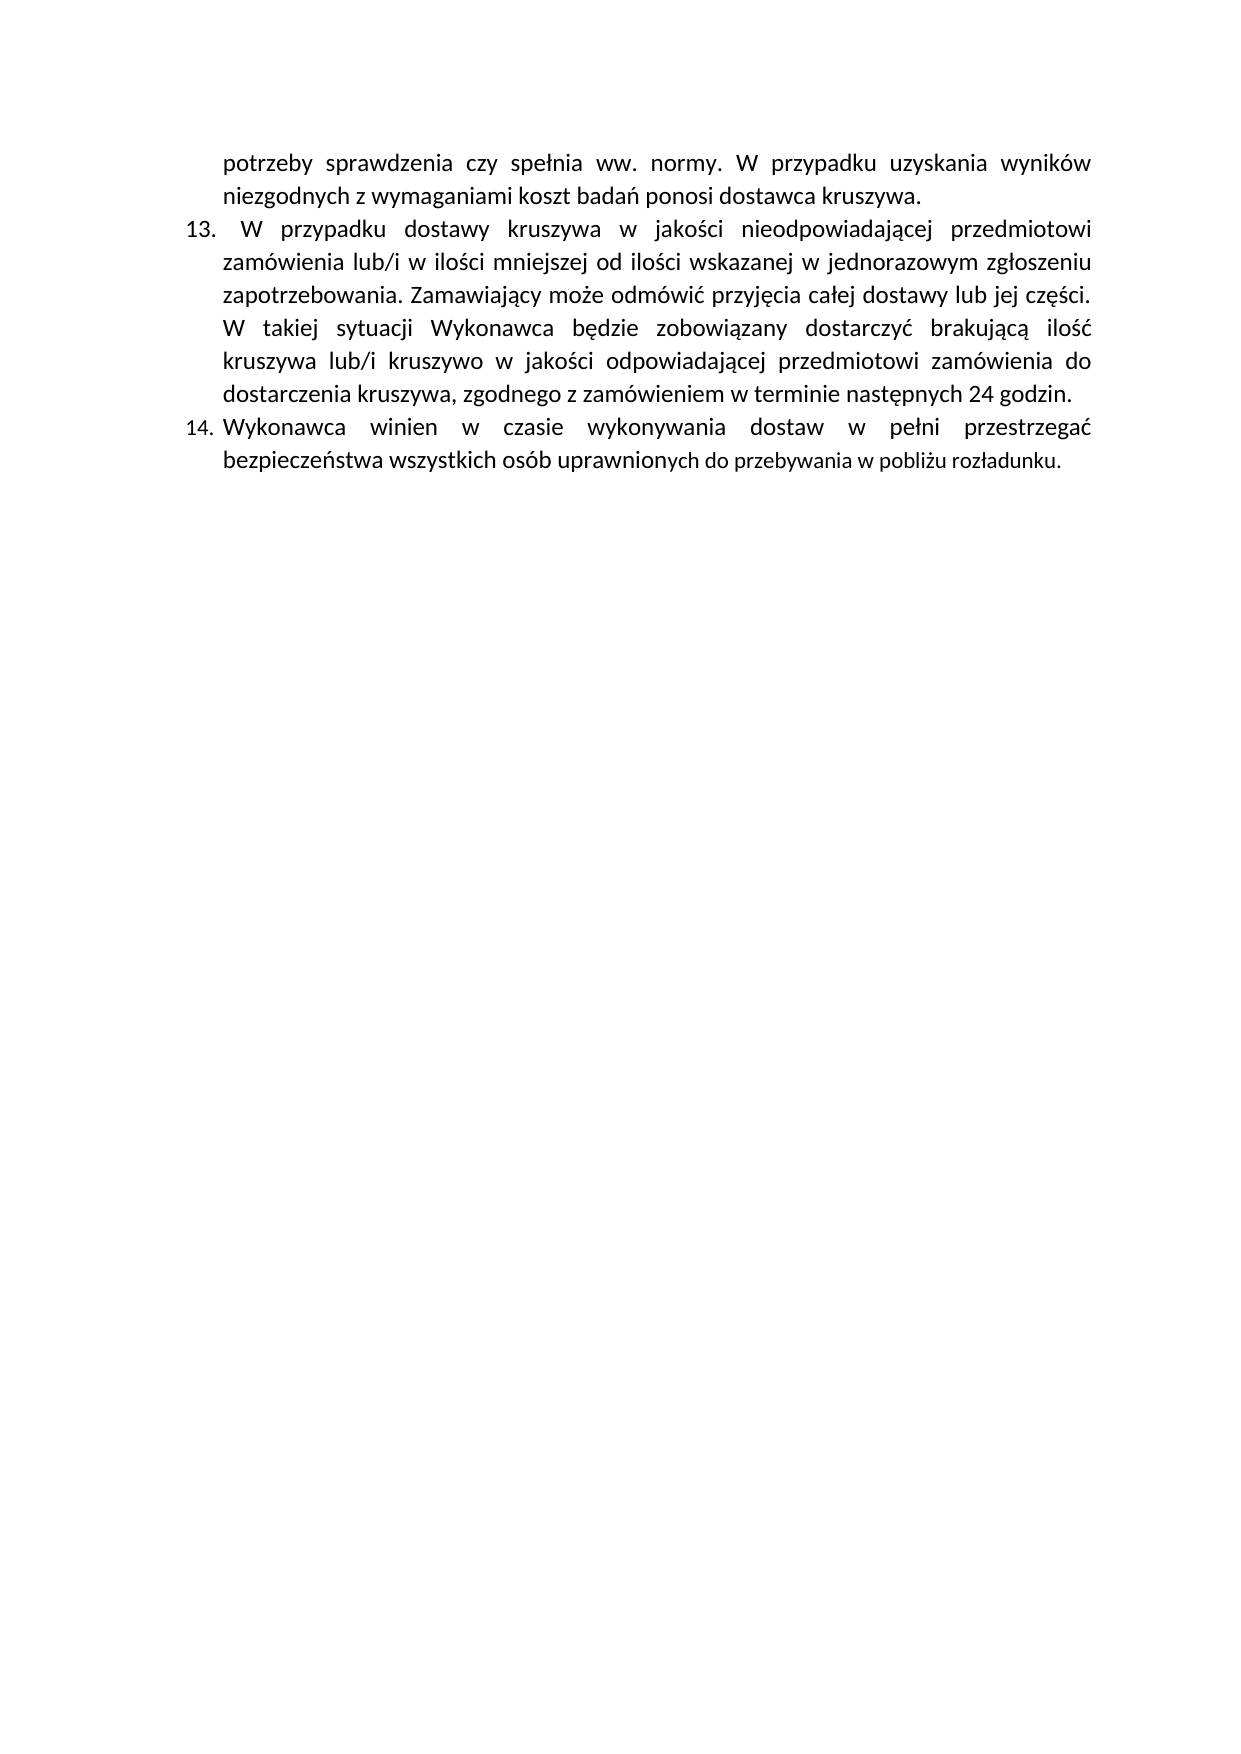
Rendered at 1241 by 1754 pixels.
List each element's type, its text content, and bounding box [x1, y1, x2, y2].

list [185, 148, 1093, 211]
list W przypadku dostawy kruszywa w jakości nieodpowiadającej przedmiotowi zamówienia lub/i w ilości mniejszej od ilości wskazanej w jednorazowym zgłoszeniu zapotrzebowania. Zamawiający może odmówić przyjęcia całej dostawy lub jej części. W takiej sytuacji Wykonawca będzie zobowiązany dostarczyć brakującą ilość kruszywa lub/i kruszywo w jakości odpowiadającej przedmiotowi zamówienia do dostarczenia kruszywa, zgodnego z zamówieniem w terminie następnych 24 godzin. [185, 213, 1093, 408]
list Wykonawca winien w czasie wykonywania dostaw w pełni przestrzegać bezpieczeństwa wszystkich osób uprawnionych do przebywania w pobliżu rozładunku. [185, 411, 1093, 474]
